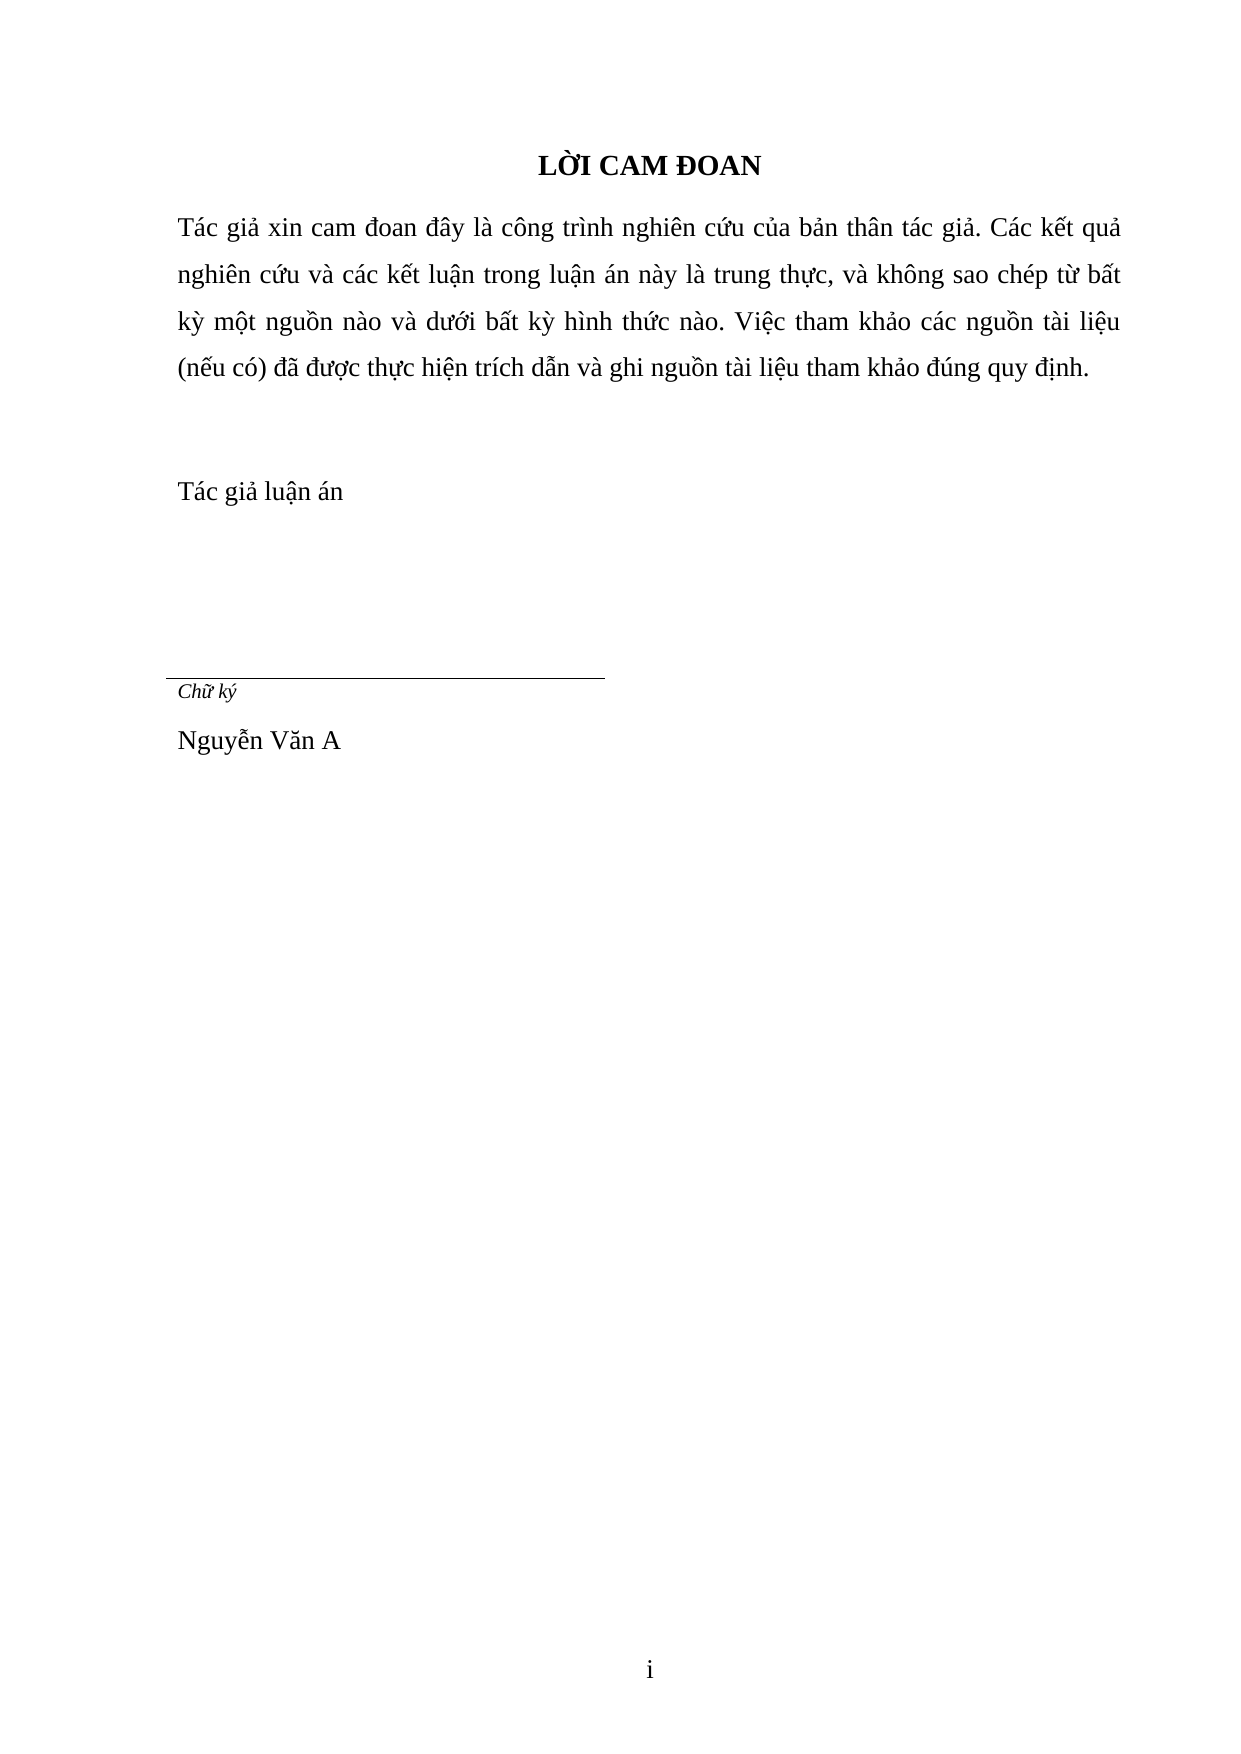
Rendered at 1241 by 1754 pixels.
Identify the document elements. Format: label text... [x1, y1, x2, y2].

text Nguyễn Văn A [177, 724, 1122, 755]
text Tác giả xin cam đoan đây là công trình nghiên cứu của bản thân tác giả. Các kết quả nghiên cứu và các kết luận trong luận án này là trung thực, và không sao chép từ bất kỳ một nguồn nào và dưới bất kỳ hình thức nào. Việc tham khảo các nguồn tài liệu (nếu có) đã được thực hiện trích dẫn và ghi nguồn tài liệu tham khảo đúng quy định. [177, 211, 1122, 382]
text Tác giả luận án [177, 475, 1122, 506]
text LỜI CAM ĐOAN [177, 148, 1122, 181]
table_header Chữ ký [166, 679, 605, 703]
